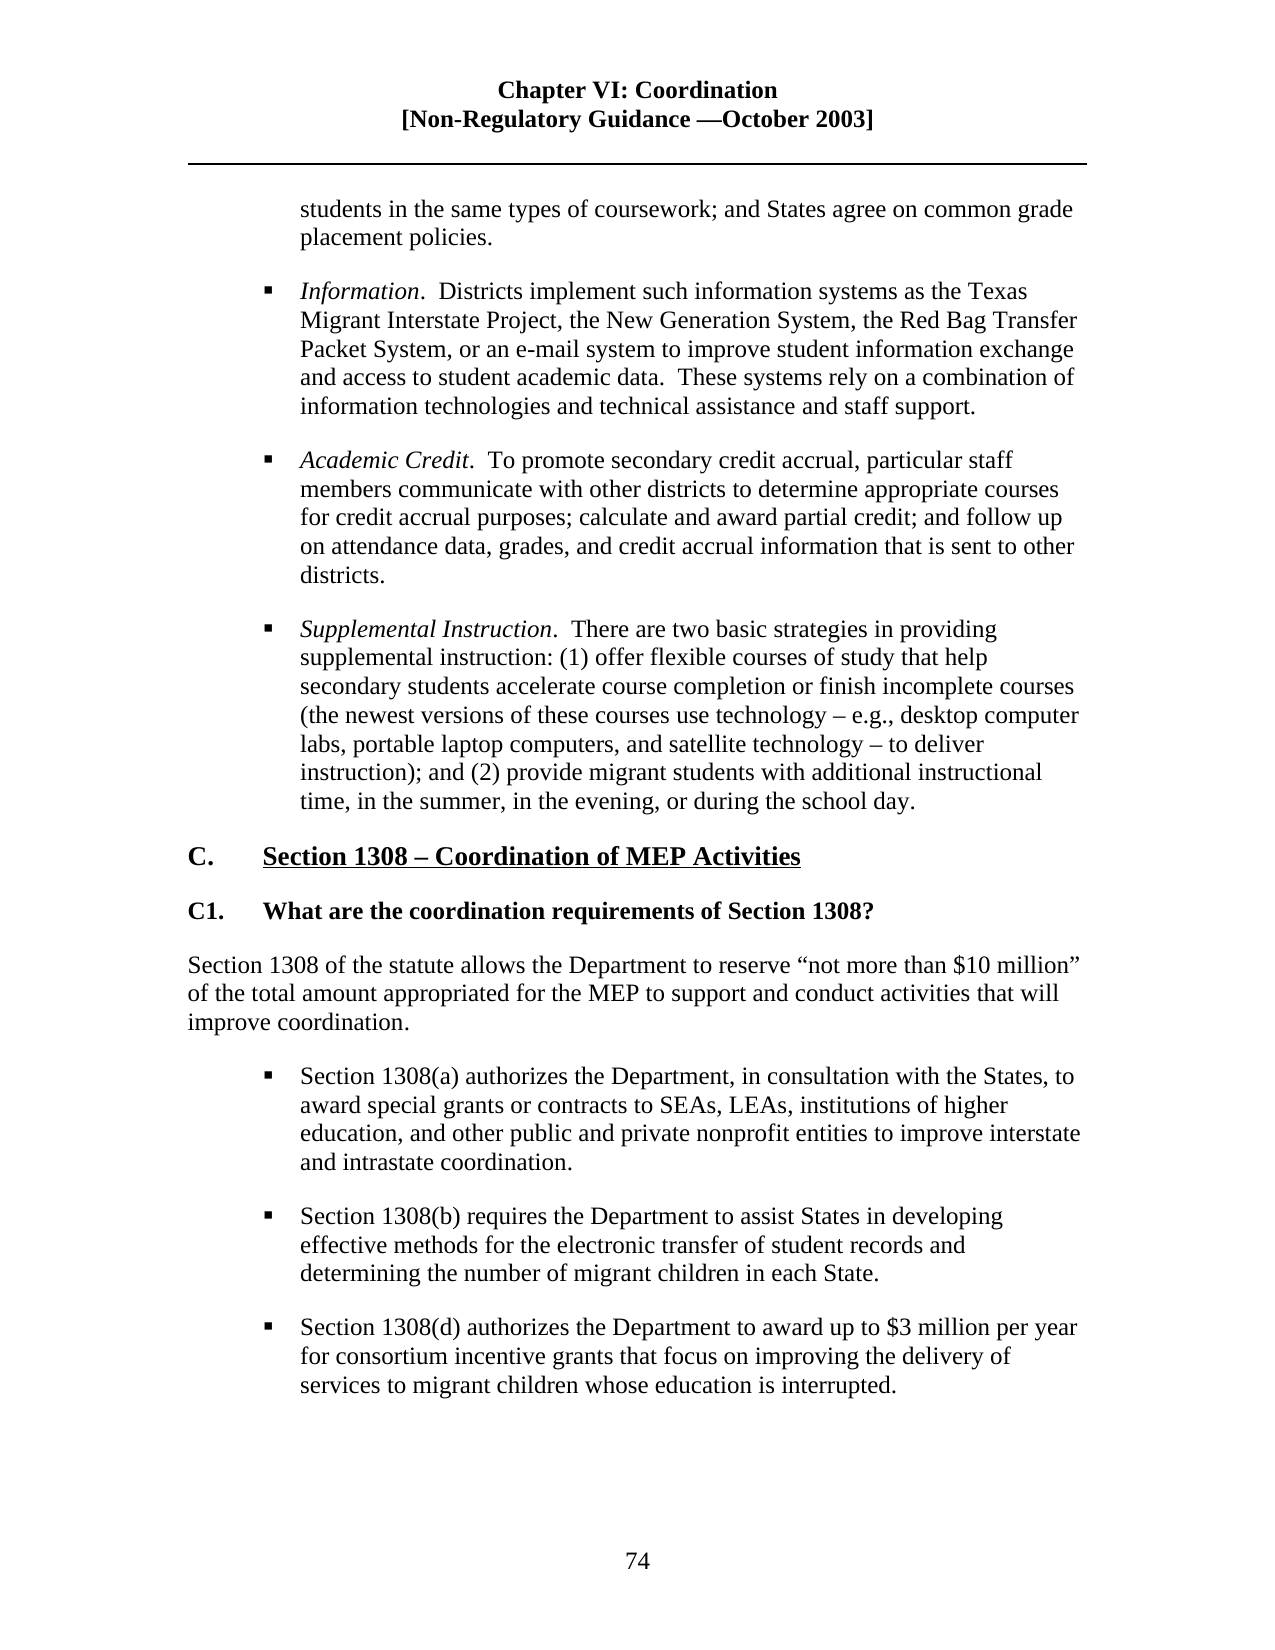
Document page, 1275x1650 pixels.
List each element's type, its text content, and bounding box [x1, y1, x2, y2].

text Section 1308(b) requires the Department to assist States in developing effective methods for the electronic transfer of student records and determining the number of migrant children in each State. [262, 1201, 1087, 1287]
text Academic Credit. To promote secondary credit accrual, particular staff members communicate with other districts to determine appropriate courses for credit accrual purposes; calculate and award partial credit; and follow up on attendance data, grades, and credit accrual information that is sent to other districts. [262, 445, 1087, 589]
text Supplemental Instruction. There are two basic strategies in providing supplemental instruction: (1) offer flexible courses of study that help secondary students accelerate course completion or finish incomplete courses (the newest versions of these courses use technology – e.g., desktop computer labs, portable laptop computers, and satellite technology – to deliver instruction); and (2) provide migrant students with additional instructional time, in the summer, in the evening, or during the school day. [262, 614, 1087, 815]
subtitle C1. What are the coordination requirements of Section 1308? [187, 896, 1087, 925]
text Section 1308 of the statute allows the Department to reserve “not more than $10 million” of the total amount appropriated for the MEP to support and conduct activities that will improve coordination. [187, 950, 1087, 1036]
text Information. Districts implement such information systems as the Texas Migrant Interstate Project, the New Generation System, the Red Bag Transfer Packet System, or an e-mail system to improve student information exchange and access to student academic data. These systems rely on a combination of information technologies and technical assistance and staff support. [262, 276, 1087, 420]
subtitle Section 1308 – Coordination of MEP Activities [187, 840, 1087, 871]
text Section 1308(a) authorizes the Department, in consultation with the States, to award special grants or contracts to SEAs, LEAs, institutions of higher education, and other public and private nonprofit entities to improve interstate and intrastate coordination. [262, 1061, 1087, 1176]
text Section 1308(d) authorizes the Department to award up to $3 million per year for consortium incentive grants that focus on improving the delivery of services to migrant children whose education is interrupted. [262, 1312, 1087, 1398]
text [262, 194, 1087, 251]
